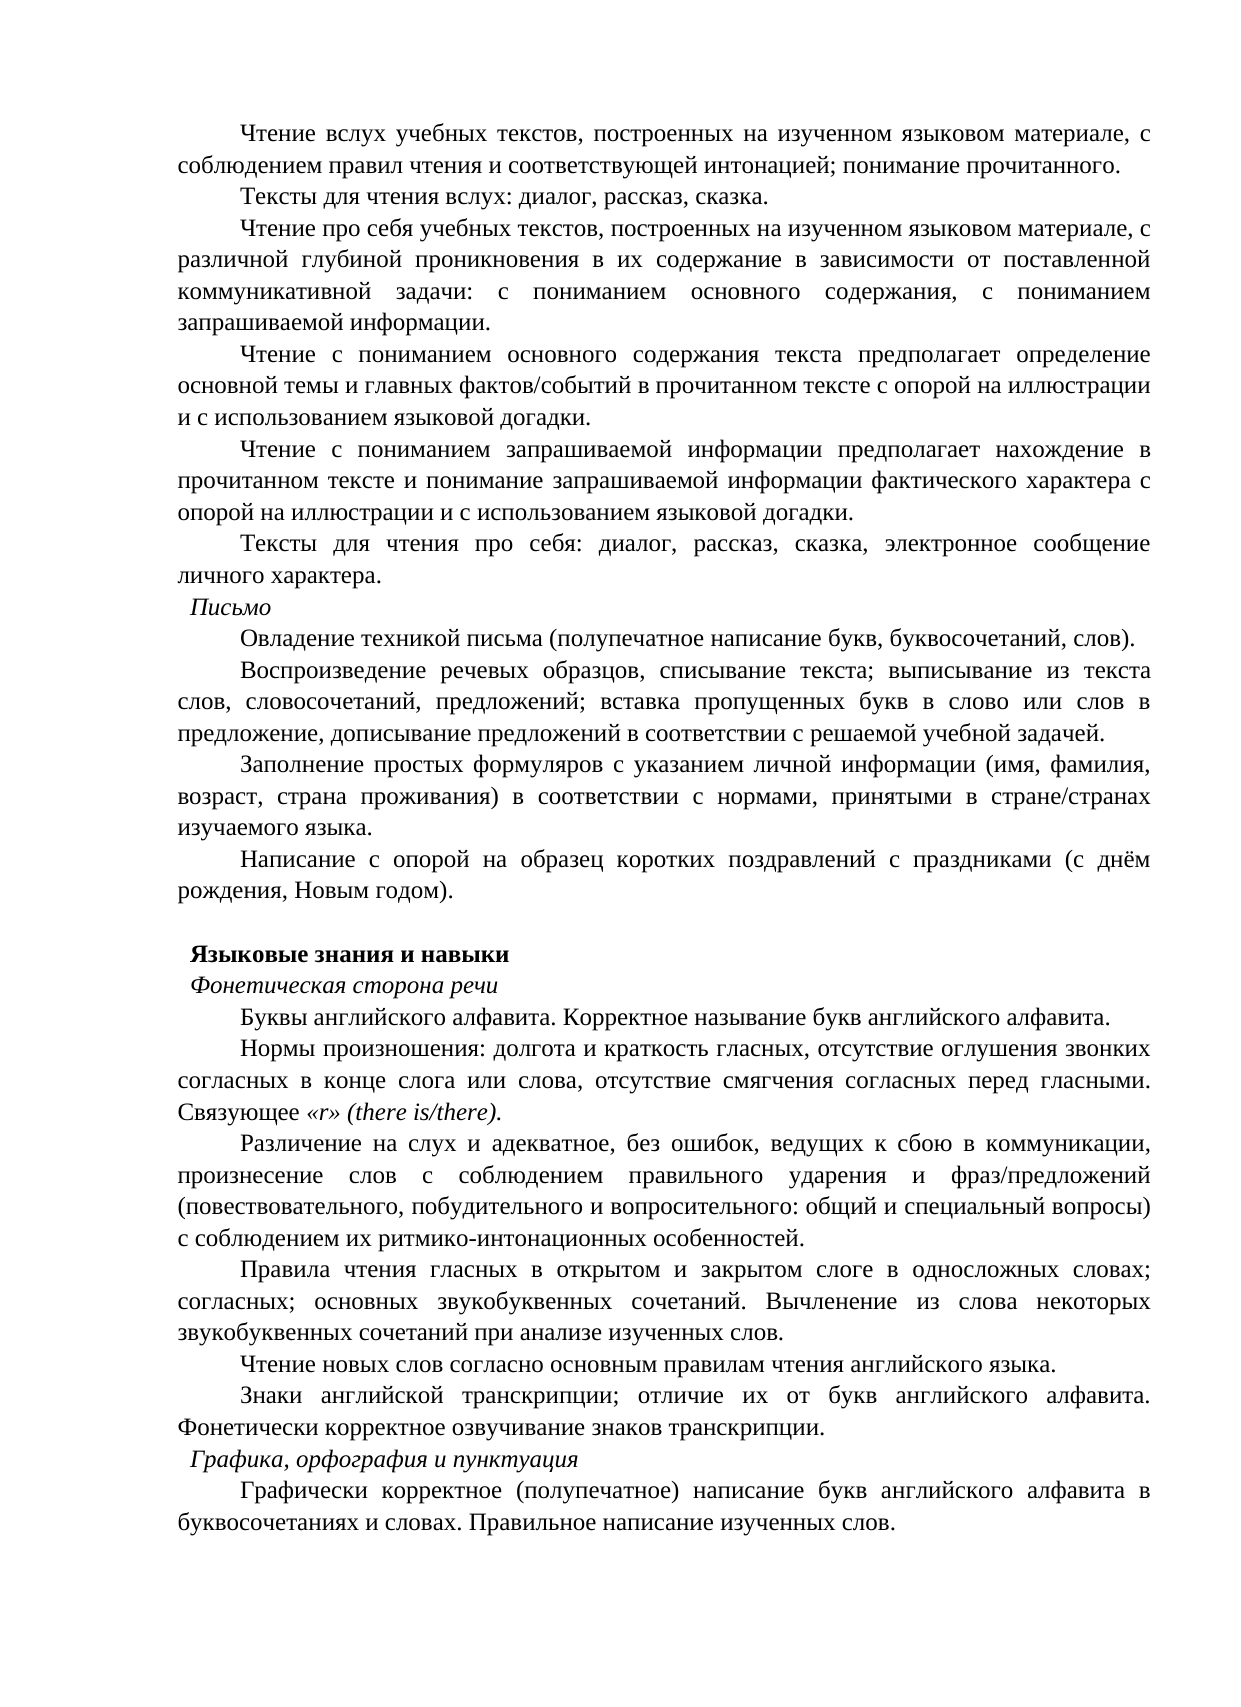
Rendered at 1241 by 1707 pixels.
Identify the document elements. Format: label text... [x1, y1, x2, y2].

text Знаки английской транскрипции; отличие их от букв английского алфавита. Фонетически корректное озвучивание знаков транскрипции. [177, 1381, 1152, 1441]
text Тексты для чтения вслух: диалог, рассказ, сказка. [177, 181, 1152, 210]
text Нормы произношения: долгота и краткость гласных, отсутствие оглушения звонких согласных в конце слога или слова, отсутствие смягчения согласных перед гласными. Связующее «r» (there is/there). [177, 1033, 1152, 1125]
text Правила чтения гласных в открытом и закрытом слоге в односложных словах; согласных; основных звукобуквенных сочетаний. Вычленение из слова некоторых звукобуквенных сочетаний при анализе изученных слов. [177, 1254, 1152, 1346]
text Овладение техникой письма (полупечатное написание букв, буквосочетаний, слов). [177, 623, 1152, 652]
text Чтение вслух учебных текстов, построенных на изученном языковом материале, с соблюдением правил чтения и соответствующей интонацией; понимание прочитанного. [177, 118, 1152, 178]
text Написание с опорой на образец коротких поздравлений с праздниками (с днём рождения, Новым годом). [177, 844, 1152, 904]
text Воспроизведение речевых образцов, списывание текста; выписывание из текста слов, словосочетаний, предложений; вставка пропущенных букв в слово или слов в предложение, дописывание предложений в соответствии с решаемой учебной задачей. [177, 655, 1152, 747]
text Чтение про себя учебных текстов, построенных на изученном языковом материале, с различной глубиной проникновения в их содержание в зависимости от поставленной коммуникативной задачи: с пониманием основного содержания, с пониманием запрашиваемой информации. [177, 213, 1152, 336]
text Фонетическая сторона речи [190, 970, 1152, 999]
text Графически корректное (полупечатное) написание букв английского алфавита в буквосочетаниях и словах. Правильное написание изученных слов. [177, 1475, 1152, 1536]
text Чтение с пониманием запрашиваемой информации предполагает нахождение в прочитанном тексте и понимание запрашиваемой информации фактического характера с опорой на иллюстрации и с использованием языковой догадки. [177, 434, 1152, 526]
text Языковые знания и навыки [190, 939, 1152, 967]
text Графика, орфография и пунктуация [190, 1444, 1152, 1472]
text Заполнение простых формуляров с указанием личной информации (имя, фамилия, возраст, страна проживания) в соответствии с нормами, принятыми в стране/странах изучаемого языка. [177, 749, 1152, 841]
text Чтение с пониманием основного содержания текста предполагает определение основной темы и главных фактов/событий в прочитанном тексте с опорой на иллюстрации и с использованием языковой догадки. [177, 339, 1152, 431]
text Письмо [190, 592, 1152, 620]
text Тексты для чтения про себя: диалог, рассказ, сказка, электронное сообщение личного характера. [177, 528, 1152, 589]
text Различение на слух и адекватное, без ошибок, ведущих к сбою в коммуникации, произнесение слов с соблюдением правильного ударения и фраз/предложений (повествовательного, побудительного и вопросительного: общий и специальный вопросы) с соблюдением их ритмико-интонационных особенностей. [177, 1128, 1152, 1252]
text Чтение новых слов согласно основным правилам чтения английского языка. [177, 1349, 1152, 1378]
text Буквы английского алфавита. Корректное называние букв английского алфавита. [177, 1002, 1152, 1031]
